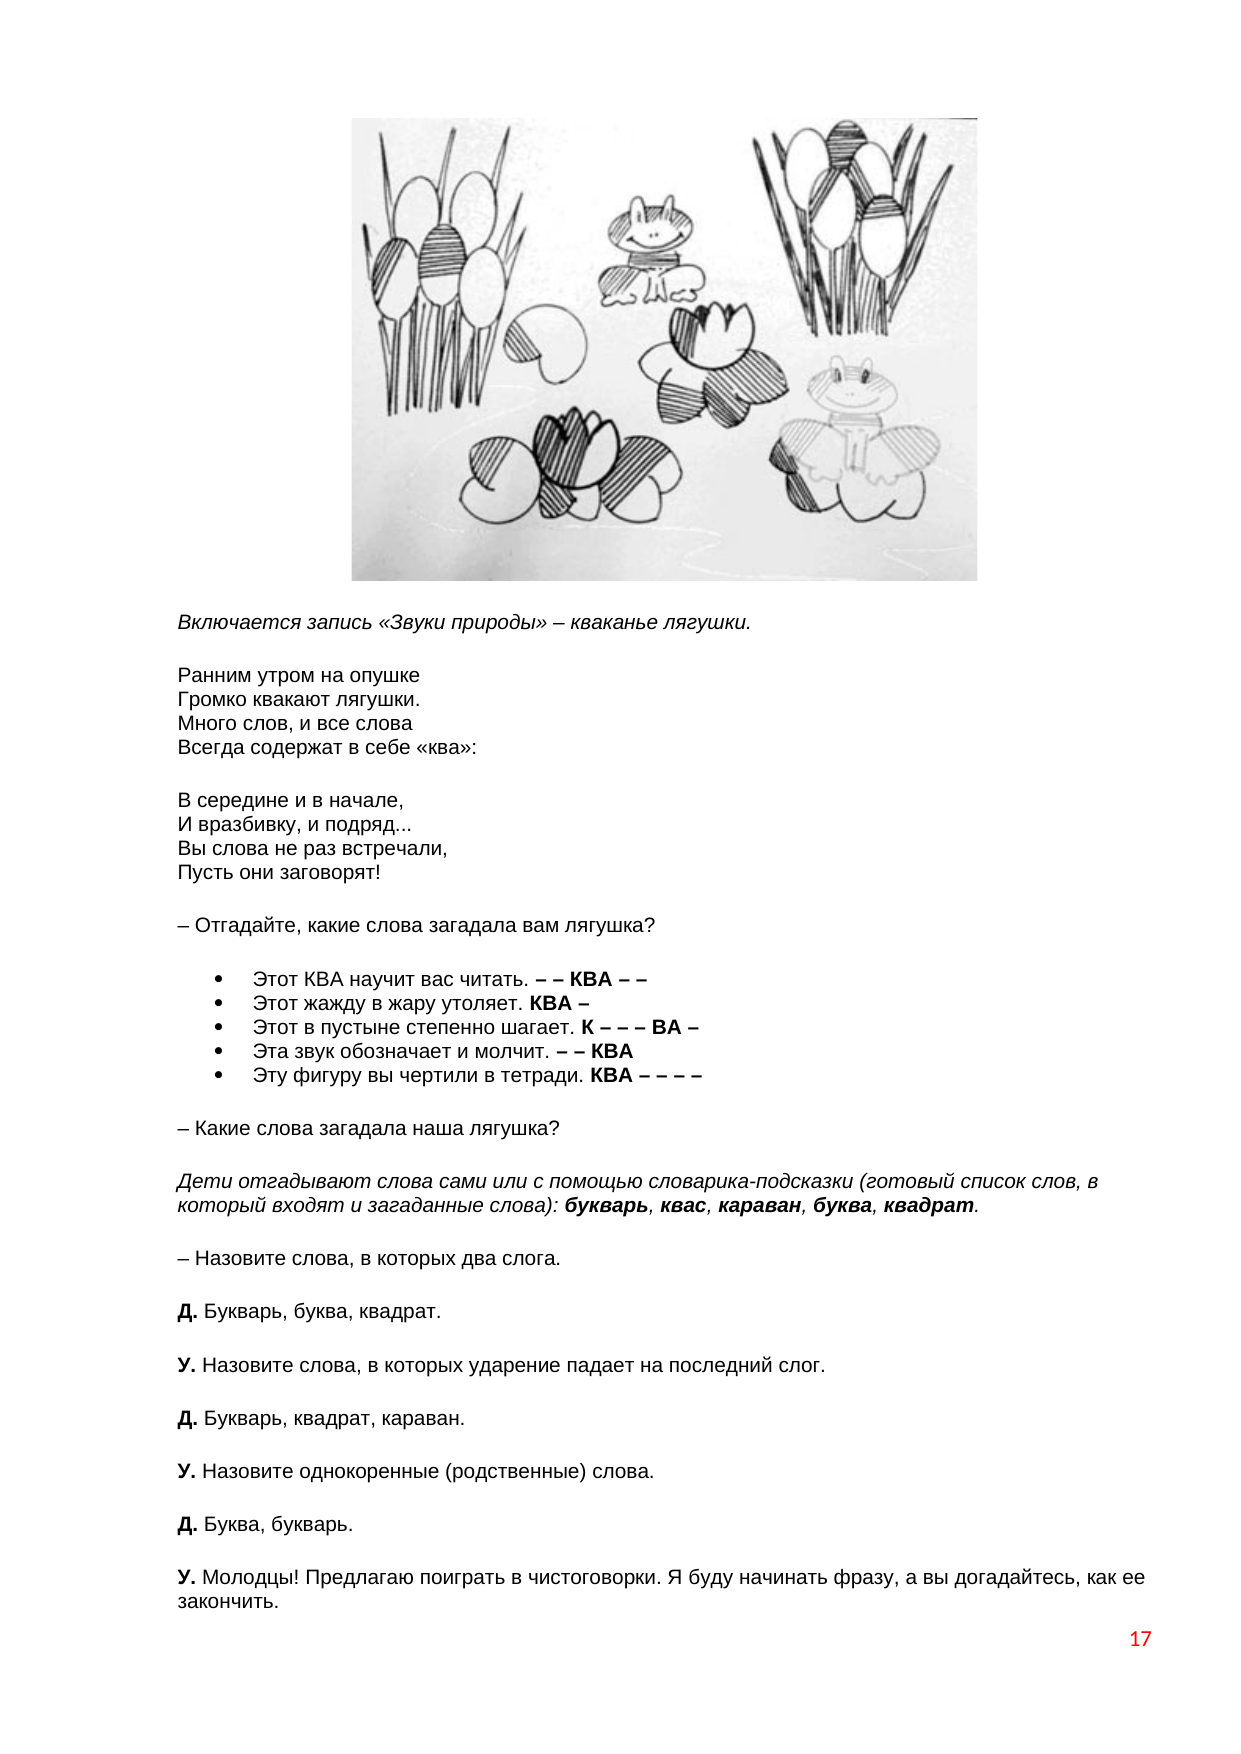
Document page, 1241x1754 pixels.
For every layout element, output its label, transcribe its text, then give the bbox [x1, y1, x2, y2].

text – Отгадайте, какие слова загадала вам лягушка? [177, 913, 1152, 937]
list Этот в пустыне степенно шагает. К – – – ВА – [215, 1014, 1152, 1039]
text Д. Букварь, квадрат, караван. [177, 1406, 1152, 1429]
text Д. Букварь, буква, квадрат. [177, 1299, 1152, 1323]
text – Назовите слова, в которых два слога. [177, 1246, 1152, 1270]
text У. Молодцы! Предлагаю поиграть в чистоговорки. Я буду начинать фразу, а вы догадайтесь, как ее закончить. [177, 1565, 1152, 1613]
text Дети отгадывают слова сами или с помощью словарика-подсказки (готовый список слов, в который входят и загаданные слова): букварь, квас, караван, буква, квадрат. [177, 1169, 1152, 1217]
text В середине и в начале, И вразбивку, и подряд... Вы слова не раз встречали, Пусть они заговорят! [177, 788, 1152, 884]
list Этот жажду в жару утоляет. КВА – [215, 991, 1152, 1014]
list Эту фигуру вы чертили в тетради. КВА – – – – [215, 1063, 1152, 1087]
text – Какие слова загадала наша лягушка? [177, 1116, 1152, 1140]
text Д. Буква, букварь. [177, 1512, 1152, 1536]
text У. Назовите слова, в которых ударение падает на последний слог. [177, 1352, 1152, 1376]
list Эта звук обозначает и молчит. – – КВА [215, 1039, 1152, 1063]
text У. Назовите однокоренные (родственные) слова. [177, 1459, 1152, 1483]
picture [351, 118, 978, 581]
list Этот КВА научит вас читать. – – КВА – – [215, 966, 1152, 991]
text Ранним утром на опушке Громко квакают лягушки. Много слов, и все слова Всегда содержат в себе «ква»: [177, 663, 1152, 759]
text Включается запись «Звуки природы» – кваканье лягушки. [177, 610, 1152, 634]
